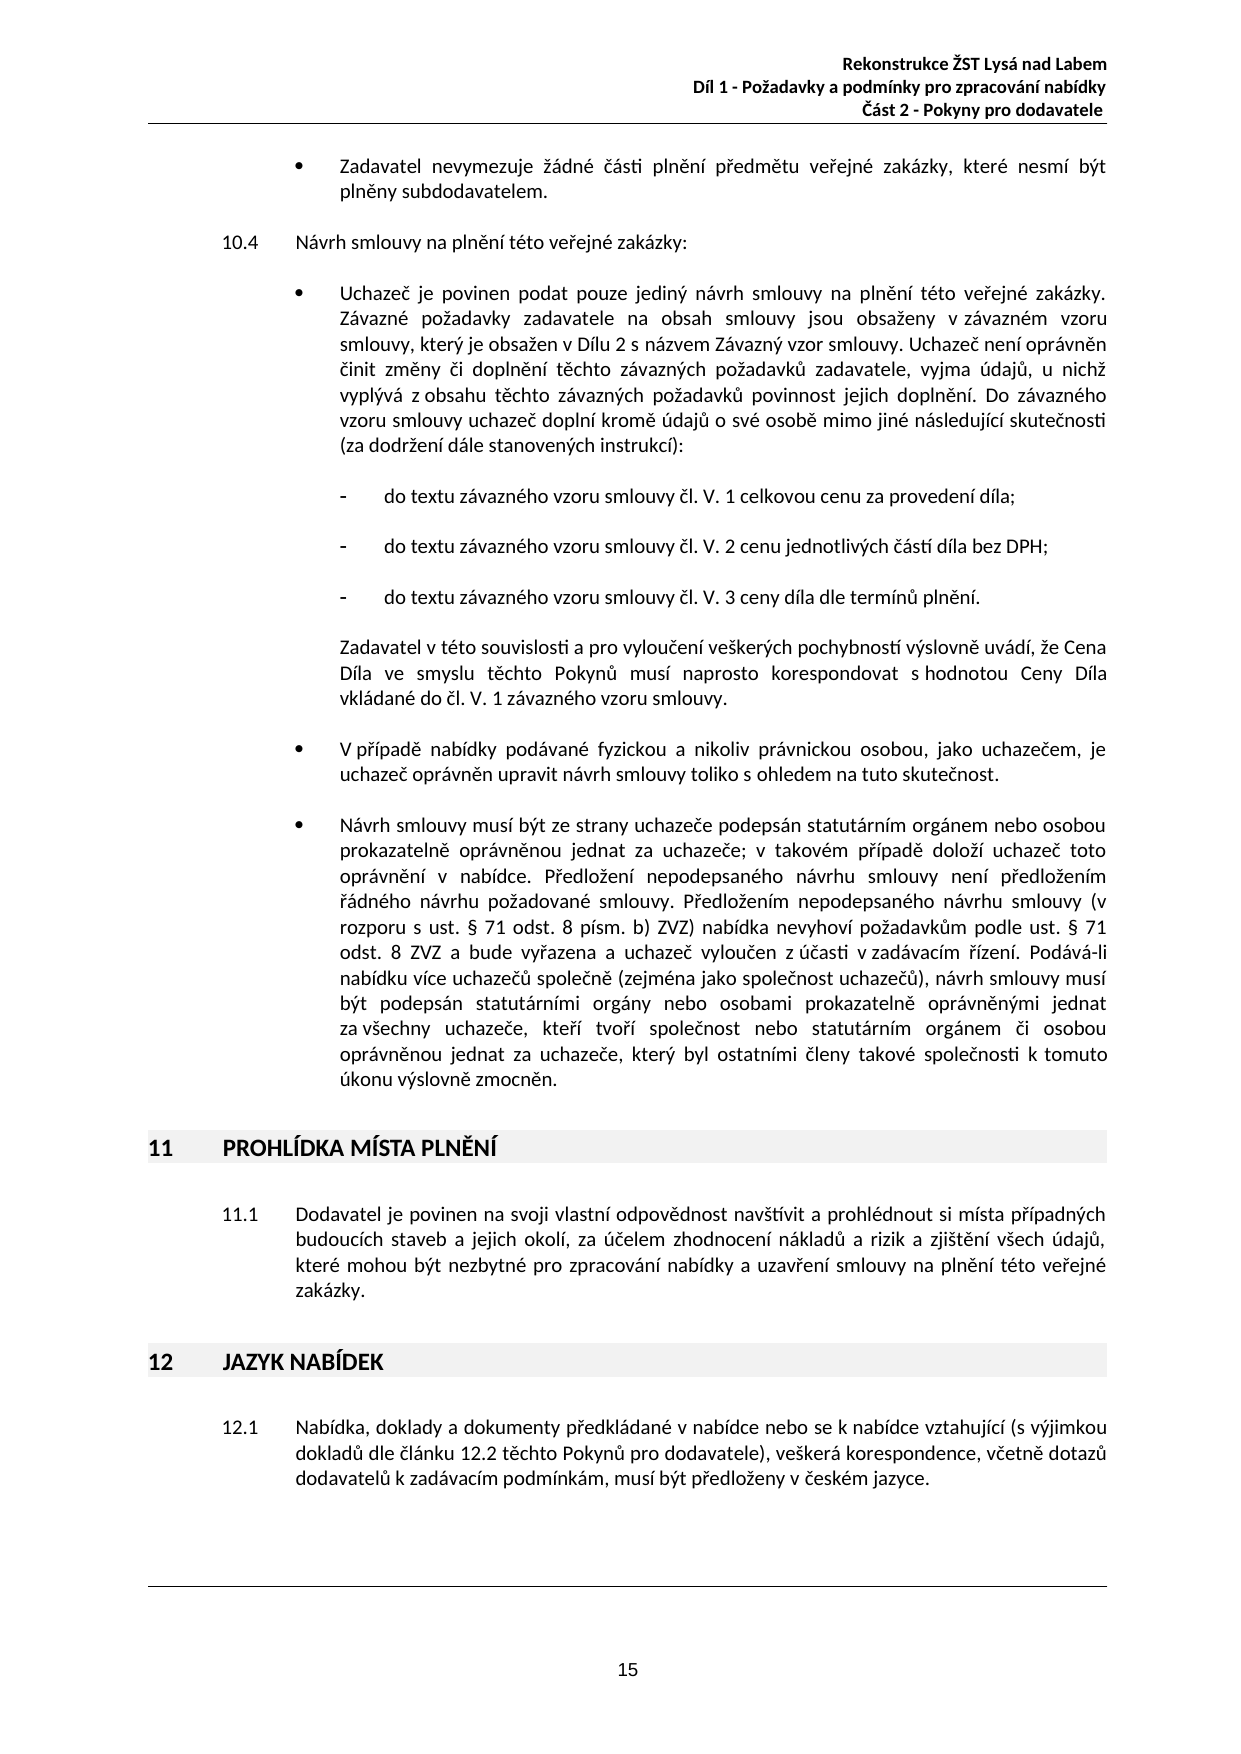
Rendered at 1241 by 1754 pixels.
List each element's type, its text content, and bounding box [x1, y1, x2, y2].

text Zadavatel v této souvislosti a pro vyloučení veškerých pochybností výslovně uvádí, že Cena Díla ve smyslu těchto Pokynů musí naprosto korespondovat s hodnotou Ceny Díla vkládané do čl. V. 1 závazného vzoru smlouvy. [339, 634, 1107, 711]
list do textu závazného vzoru smlouvy čl. V. 2 cenu jednotlivých částí díla bez DPH; [339, 533, 1107, 559]
list Návrh smlouvy musí být ze strany uchazeče podepsán statutárním orgánem nebo osobou prokazatelně oprávněnou jednat za uchazeče; v takovém případě doloží uchazeč toto oprávnění v nabídce. Předložení nepodepsaného návrhu smlouvy není předložením řádného návrhu požadované smlouvy. Předložením nepodepsaného návrhu smlouvy (v rozporu s ust. § 71 odst. 8 písm. b) ZVZ) nabídka nevyhoví požadavkům podle ust. § 71 odst. 8 ZVZ a bude vyřazena a uchazeč vyloučen z účasti v zadávacím řízení. Podává-li nabídku více uchazečů společně (zejména jako společnost uchazečů), návrh smlouvy musí být podepsán statutárními orgány nebo osobami prokazatelně oprávněnými jednat za všechny uchazeče, kteří tvoří společnost nebo statutárním orgánem či osobou oprávněnou jednat za uchazeče, který byl ostatními členy takové společnosti k tomuto úkonu výslovně zmocněn. [295, 812, 1107, 1092]
list do textu závazného vzoru smlouvy čl. V. 1 celkovou cenu za provedení díla; [339, 483, 1107, 508]
list Nabídka, doklady a dokumenty předkládané v nabídce nebo se k nabídce vztahující (s výjimkou dokladů dle článku 12.2 těchto Pokynů pro dodavatele), veškerá korespondence, včetně dotazů dodavatelů k zadávacím podmínkám, musí být předloženy v českém jazyce. [221, 1414, 1107, 1491]
subtitle PROHLÍDKA MÍSTA PLNĚNÍ [148, 1130, 1107, 1163]
list Uchazeč je povinen podat pouze jediný návrh smlouvy na plnění této veřejné zakázky. Závazné požadavky zadavatele na obsah smlouvy jsou obsaženy v závazném vzoru smlouvy, který je obsažen v Dílu 2 s názvem Závazný vzor smlouvy. Uchazeč není oprávněn činit změny či doplnění těchto závazných požadavků zadavatele, vyjma údajů, u nichž vyplývá z obsahu těchto závazných požadavků povinnost jejich doplnění. Do závazného vzoru smlouvy uchazeč doplní kromě údajů o své osobě mimo jiné následující skutečnosti (za dodržení dále stanovených instrukcí): [295, 280, 1107, 458]
list Návrh smlouvy na plnění této veřejné zakázky: [221, 229, 1107, 255]
subtitle JAZYK NABÍDEK [148, 1343, 1107, 1377]
list Dodavatel je povinen na svoji vlastní odpovědnost navštívit a prohlédnout si místa případných budoucích staveb a jejich okolí, za účelem zhodnocení nákladů a rizik a zjištění všech údajů, které mohou být nezbytné pro zpracování nabídky a uzavření smlouvy na plnění této veřejné zakázky. [221, 1201, 1107, 1303]
list do textu závazného vzoru smlouvy čl. V. 3 ceny díla dle termínů plnění. [339, 584, 1107, 609]
list Zadavatel nevymezuje žádné části plnění předmětu veřejné zakázky, které nesmí být plněny subdodavatelem. [295, 153, 1107, 204]
list V případě nabídky podávané fyzickou a nikoliv právnickou osobou, jako uchazečem, je uchazeč oprávněn upravit návrh smlouvy toliko s ohledem na tuto skutečnost. [295, 736, 1107, 787]
